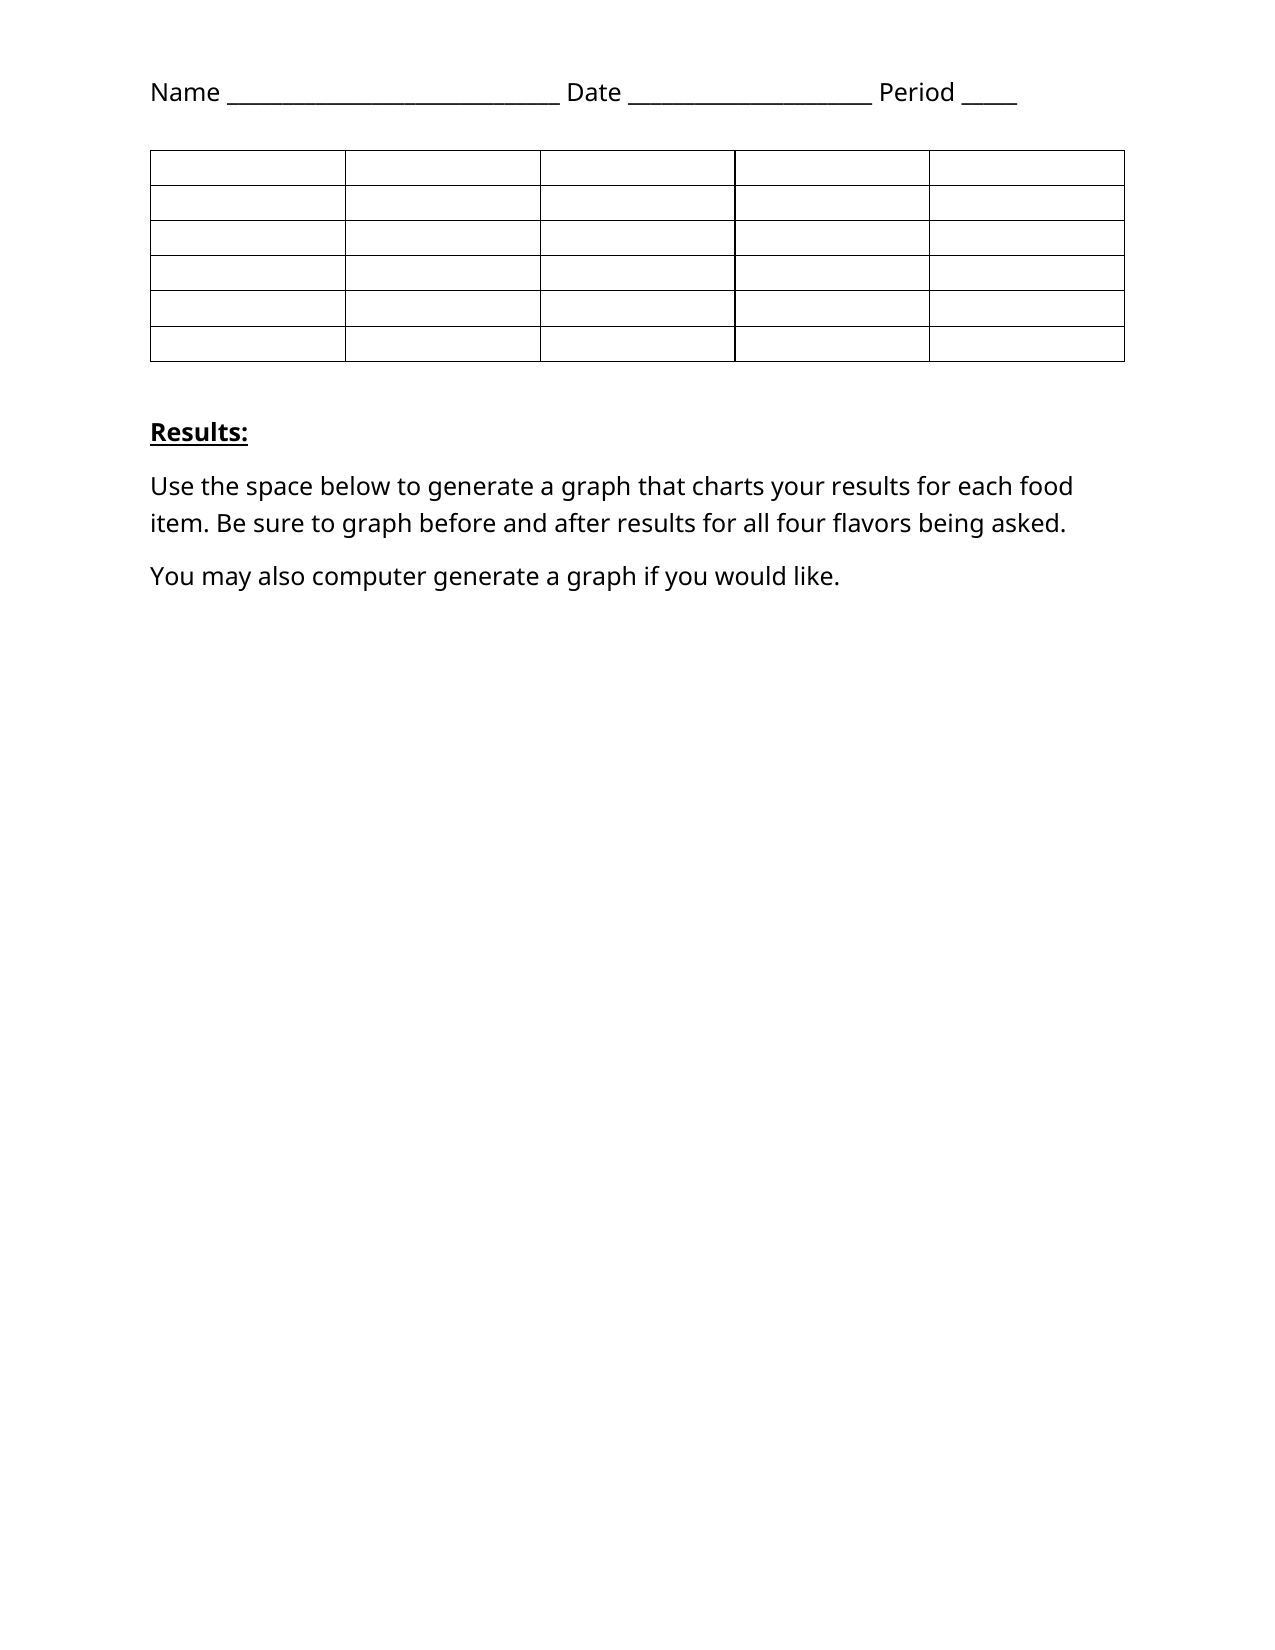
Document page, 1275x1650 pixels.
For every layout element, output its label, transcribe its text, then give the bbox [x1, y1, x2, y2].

table_cell [346, 151, 540, 185]
table_cell [346, 291, 540, 326]
table_cell [541, 327, 734, 361]
table_cell [346, 221, 540, 255]
table_cell [541, 186, 734, 220]
text Use the space below to generate a graph that charts your results for each food item. Be sure to graph before and after results for all four flavors being asked. [150, 468, 1125, 539]
table_cell [151, 327, 345, 361]
text Results: [150, 415, 1125, 449]
table_cell [930, 291, 1124, 326]
table_cell [930, 256, 1124, 290]
table_cell [736, 186, 929, 220]
table_cell [346, 186, 540, 220]
table_cell [346, 256, 540, 290]
table_cell [736, 327, 929, 361]
table_cell [930, 151, 1124, 185]
table_cell [930, 221, 1124, 255]
table_cell [151, 186, 345, 220]
table_cell [346, 327, 540, 361]
table_cell [541, 221, 734, 255]
table_cell [736, 291, 929, 326]
table_cell [930, 327, 1124, 361]
table_cell [736, 151, 929, 185]
table_cell [736, 256, 929, 290]
text You may also computer generate a graph if you would like. [150, 559, 1125, 593]
table_cell [541, 151, 734, 185]
table_cell [541, 291, 734, 326]
table_cell [151, 221, 345, 255]
table_cell [151, 151, 345, 185]
table_cell [930, 186, 1124, 220]
table_cell [151, 256, 345, 290]
table_cell [736, 221, 929, 255]
table_cell [541, 256, 734, 290]
table_cell [151, 291, 345, 326]
